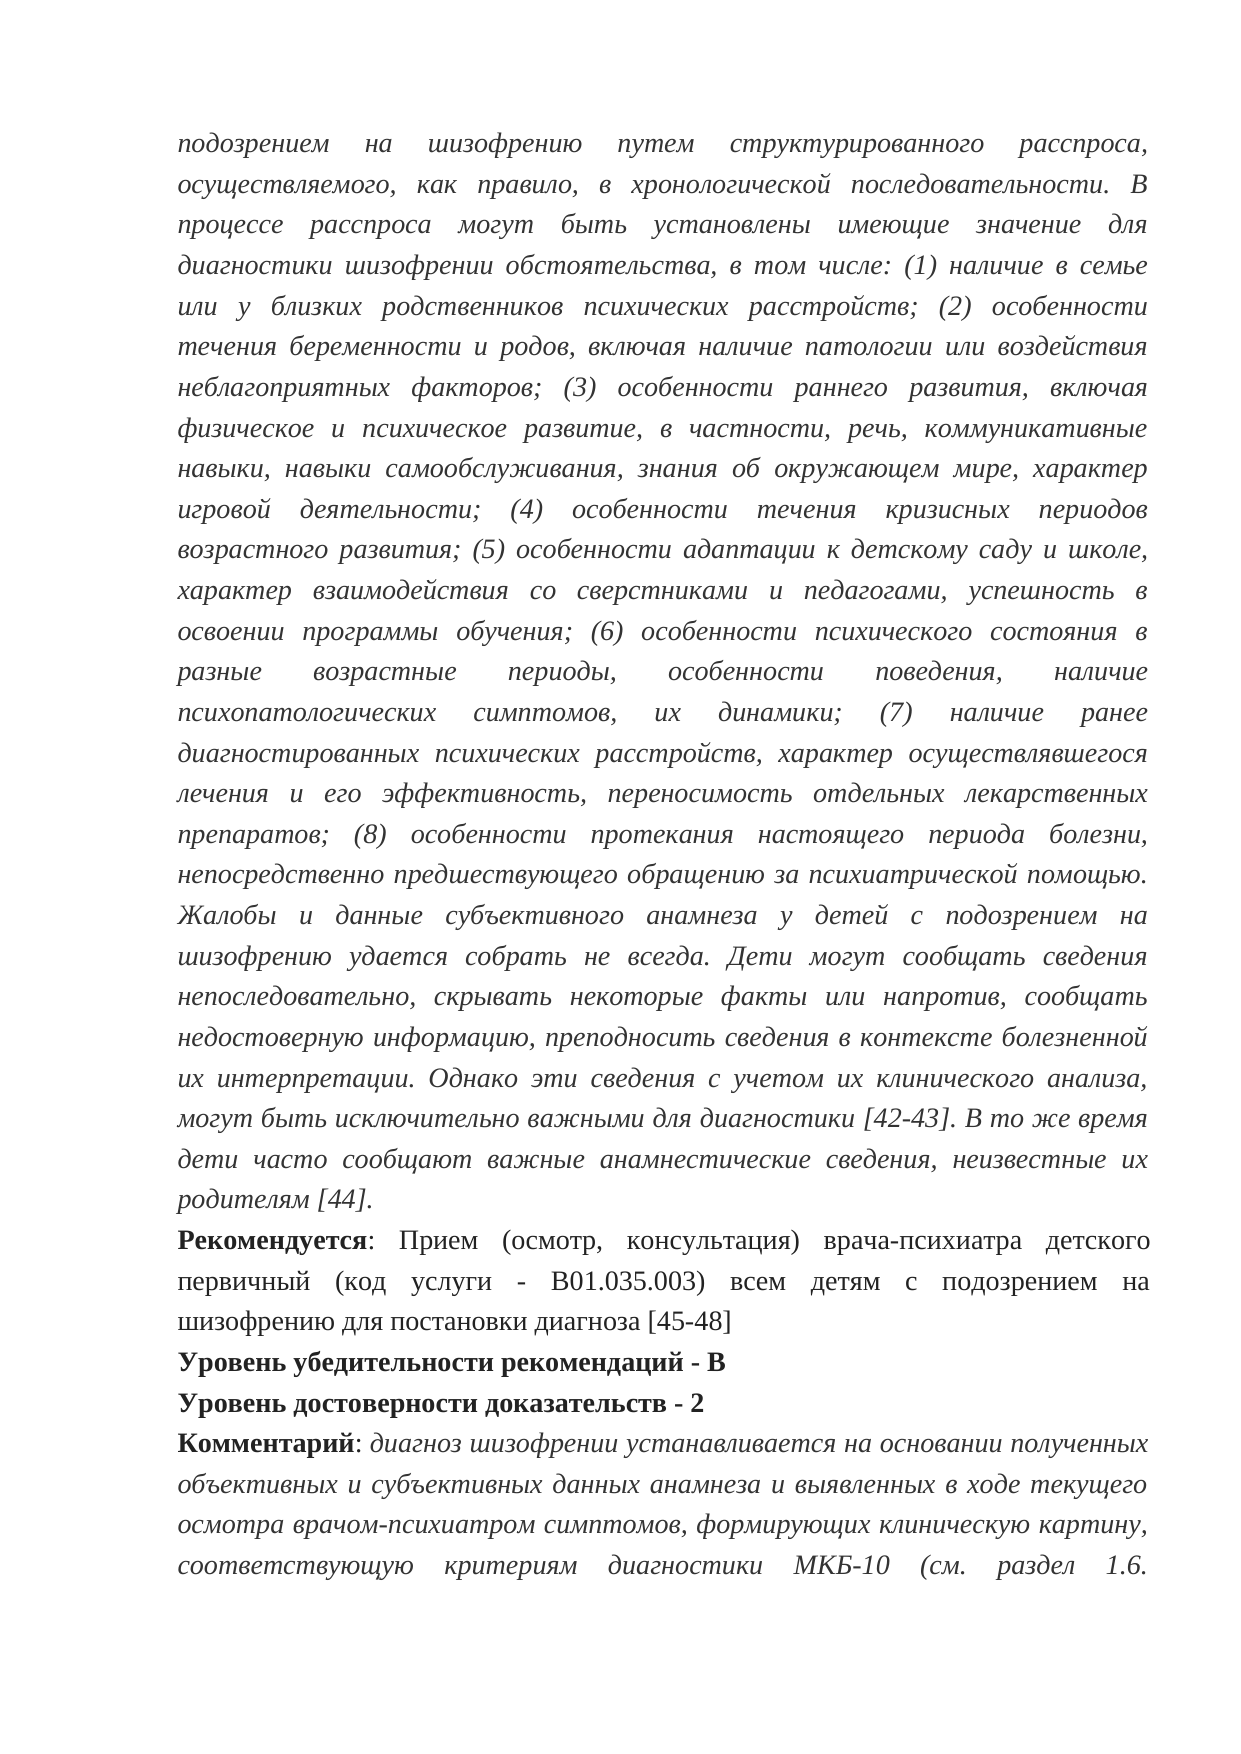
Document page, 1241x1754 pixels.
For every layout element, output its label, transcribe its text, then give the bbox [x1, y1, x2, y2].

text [177, 118, 1152, 1215]
text Уровень достоверности доказательств - 2 [177, 1377, 1152, 1418]
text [177, 1418, 1152, 1581]
text Уровень убедительности рекомендаций - В [177, 1337, 1152, 1377]
text Рекомендуется: Прием (осмотр, консультация) врача-психиатра детского первичный (код услуги - B01.035.003) всем детям с подозрением на шизофрению для постановки диагноза [45-48] [177, 1215, 1152, 1337]
